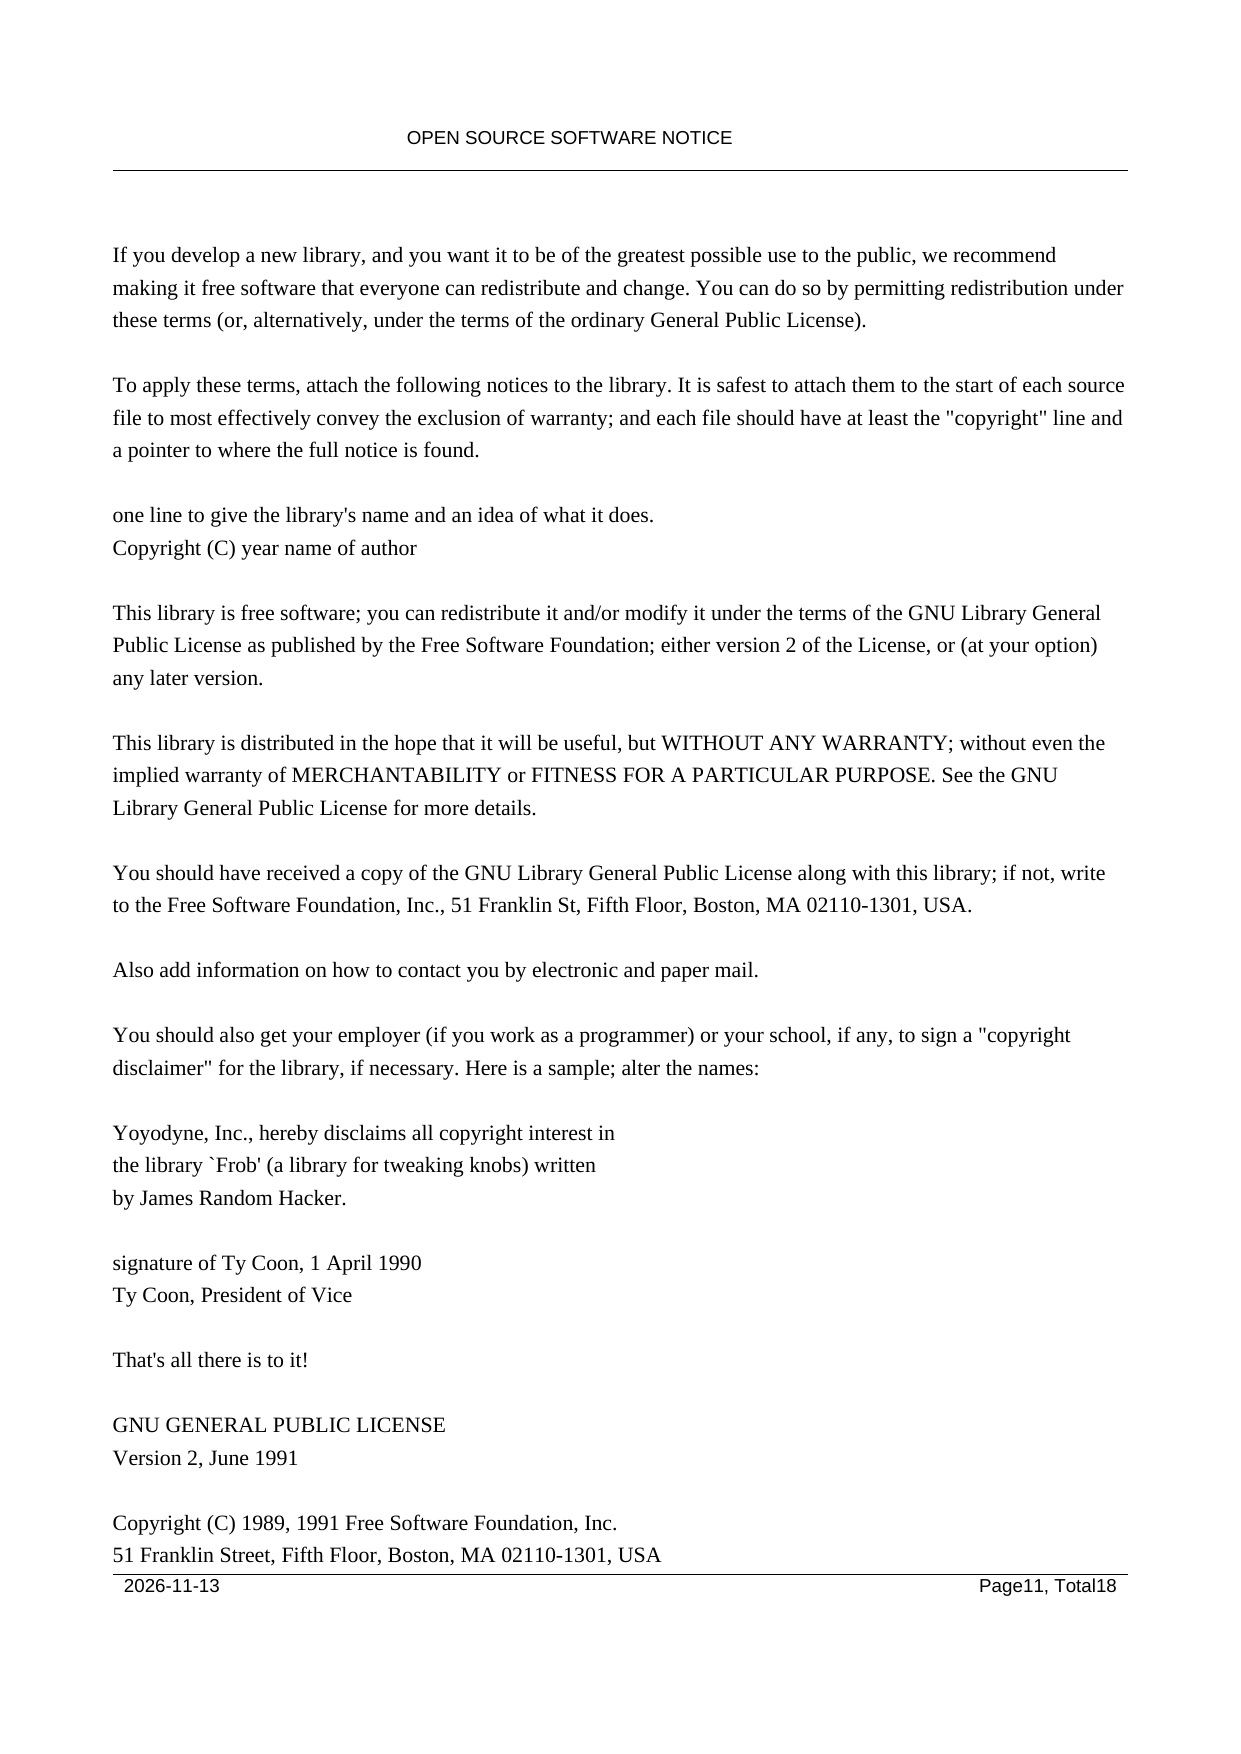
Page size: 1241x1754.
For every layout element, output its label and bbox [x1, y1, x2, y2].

text [112, 206, 1128, 1571]
